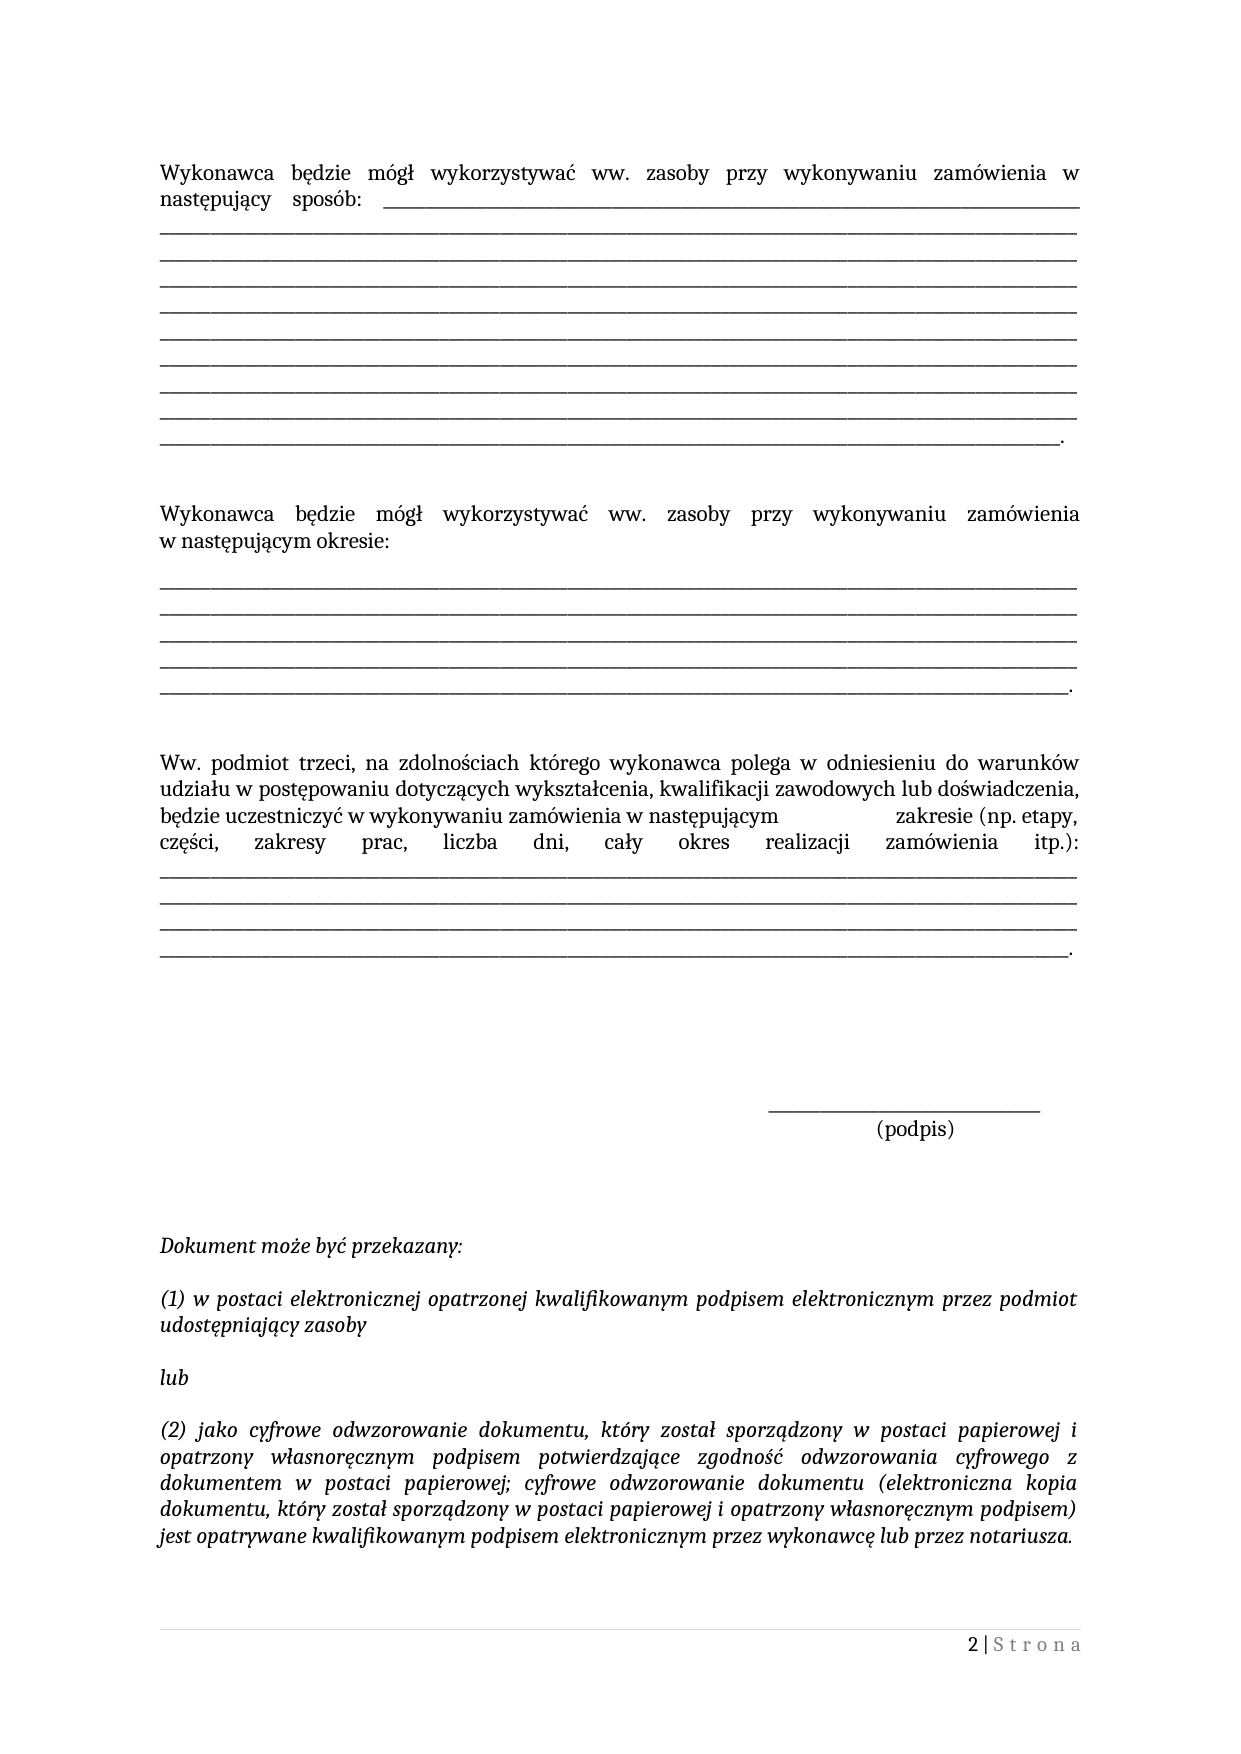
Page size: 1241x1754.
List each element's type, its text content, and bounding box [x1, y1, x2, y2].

text Wykonawca będzie mógł wykorzystywać ww. zasoby przy wykonywaniu zamówienia w następujący sposób: __________________________________________________________________________________ __________________________________________________________________________________________________________________________________________________________________________________________________________________________________________________________________________________________________________________________________________________________________________________________________________________________________________________________________________________________________________________________________________________________________________________________________________________________________________________________________________________________________________________________________________________________________________________________________________________________________________________________________________________________________________________________________________________________________________________________________________. [159, 159, 1081, 449]
text ________________________________ (podpis) [750, 1090, 1081, 1142]
text ___________________________________________________________________________________________________________________________________________________________________________________________________________________________________________________________________________________________________________________________________________________________________________________________________________________________________________________________________________________________________________________________________________________________. [159, 567, 1081, 698]
text Wykonawca będzie mógł wykorzystywać ww. zasoby przy wykonywaniu zamówienia w następującym okresie: [159, 501, 1081, 554]
text Ww. podmiot trzeci, na zdolnościach którego wykonawca polega w odniesieniu do warunków udziału w postępowaniu dotyczących wykształcenia, kwalifikacji zawodowych lub doświadczenia, będzie uczestniczyć w wykonywaniu zamówienia w następującym zakresie (np. etapy, części, zakresy prac, liczba dni, cały okres realizacji zamówienia itp.): ____________________________________________________________________________________________________________________________________________________________________________________________________________________________________________________________________________________________________________________________________ ___________________________________________________________________________________________________________. [159, 750, 1081, 961]
text Dokument może być przekazany: (1) w postaci elektronicznej opatrzonej kwalifikowanym podpisem elektronicznym przez podmiot udostępniający zasoby lub (2) jako cyfrowe odwzorowanie dokumentu, który został sporządzony w postaci papierowej i opatrzony własnoręcznym podpisem potwierdzające zgodność odwzorowania cyfrowego z dokumentem w postaci papierowej; cyfrowe odwzorowanie dokumentu (elektroniczna kopia dokumentu, który został sporządzony w postaci papierowej i opatrzony własnoręcznym podpisem) jest opatrywane kwalifikowanym podpisem elektronicznym przez wykonawcę lub przez notariusza. [159, 1233, 1081, 1549]
